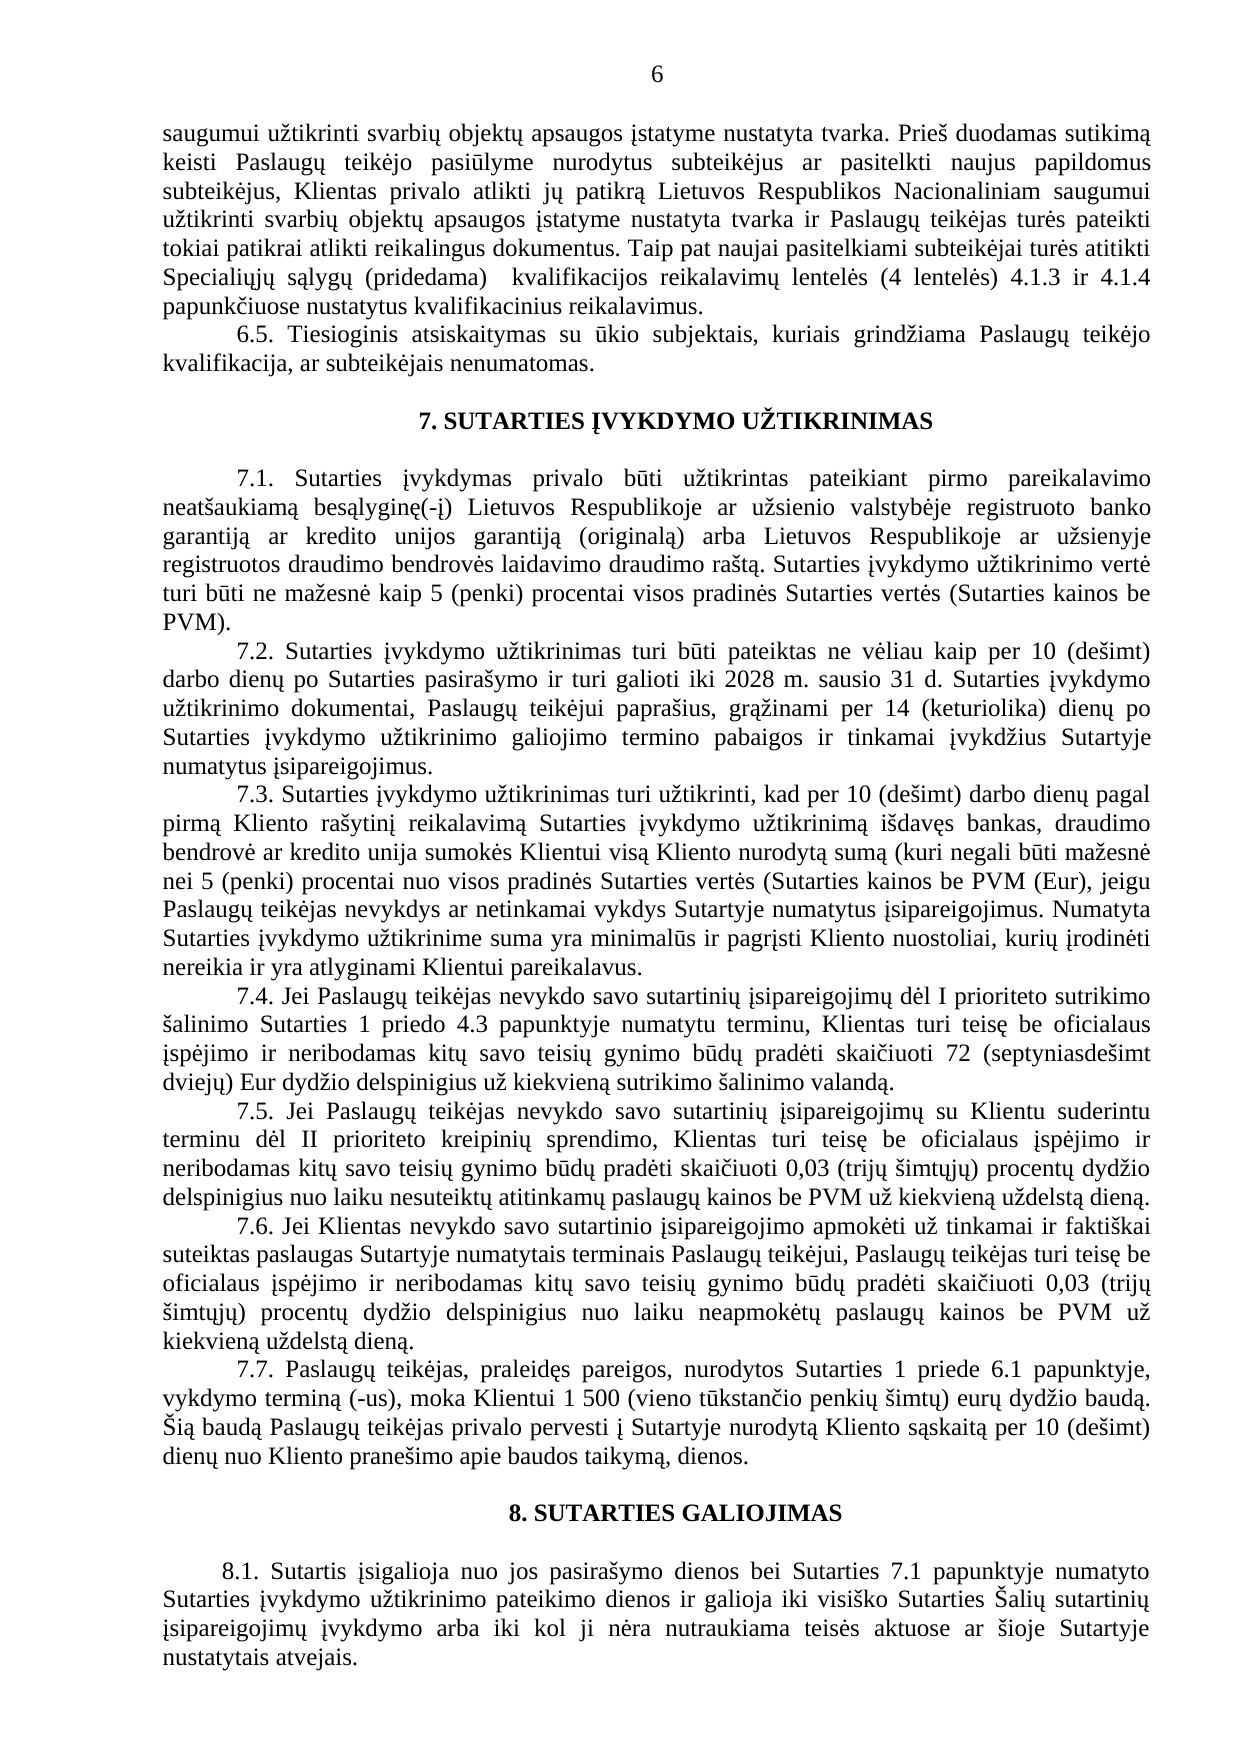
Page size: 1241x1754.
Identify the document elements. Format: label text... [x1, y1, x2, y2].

text 7.3. Sutarties įvykdymo užtikrinimas turi užtikrinti, kad per 10 (dešimt) darbo dienų pagal pirmą Kliento rašytinį reikalavimą Sutarties įvykdymo užtikrinimą išdavęs bankas, draudimo bendrovė ar kredito unija sumokės Klientui visą Kliento nurodytą sumą (kuri negali būti mažesnė nei 5 (penki) procentai nuo visos pradinės Sutarties vertės (Sutarties kainos be PVM (Eur), jeigu Paslaugų teikėjas nevykdys ar netinkamai vykdys Sutartyje numatytus įsipareigojimus. Numatyta Sutarties įvykdymo užtikrinime suma yra minimalūs ir pagrįsti Kliento nuostoliai, kurių įrodinėti nereikia ir yra atlyginami Klientui pareikalavus. [162, 779, 1152, 981]
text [162, 118, 1152, 319]
text 6.5. Tiesioginis atsiskaitymas su ūkio subjektais, kuriais grindžiama Paslaugų teikėjo kvalifikacija, ar subteikėjais nenumatomas. [162, 319, 1152, 377]
text 7.7. Paslaugų teikėjas, praleidęs pareigos, nurodytos Sutarties 1 priede 6.1 papunktyje, vykdymo terminą (-us), moka Klientui 1 500 (vieno tūkstančio penkių šimtų) eurų dydžio baudą. Šią baudą Paslaugų teikėjas privalo pervesti į Sutartyje nurodytą Kliento sąskaitą per 10 (dešimt) dienų nuo Kliento pranešimo apie baudos taikymą, dienos. [162, 1354, 1152, 1469]
text 7. SUTARTIES ĮVYKDYMO UŽTIKRINIMAS [200, 406, 1152, 434]
text 7.1. Sutarties įvykdymas privalo būti užtikrintas pateikiant pirmo pareikalavimo neatšaukiamą besąlyginę(-į) Lietuvos Respublikoje ar užsienio valstybėje registruoto banko garantiją ar kredito unijos garantiją (originalą) arba Lietuvos Respublikoje ar užsienyje registruotos draudimo bendrovės laidavimo draudimo raštą. Sutarties įvykdymo užtikrinimo vertė turi būti ne mažesnė kaip 5 (penki) procentai visos pradinės Sutarties vertės (Sutarties kainos be PVM). [162, 463, 1152, 636]
text 7.4. Jei Paslaugų teikėjas nevykdo savo sutartinių įsipareigojimų dėl I prioriteto sutrikimo šalinimo Sutarties 1 priedo 4.3 papunktyje numatytu terminu, Klientas turi teisę be oficialaus įspėjimo ir neribodamas kitų savo teisių gynimo būdų pradėti skaičiuoti 72 (septyniasdešimt dviejų) Eur dydžio delspinigius už kiekvieną sutrikimo šalinimo valandą. [162, 981, 1152, 1096]
text 7.2. Sutarties įvykdymo užtikrinimas turi būti pateiktas ne vėliau kaip per 10 (dešimt) darbo dienų po Sutarties pasirašymo ir turi galioti iki 2028 m. sausio 31 d. Sutarties įvykdymo užtikrinimo dokumentai, Paslaugų teikėjui paprašius, grąžinami per 14 (keturiolika) dienų po Sutarties įvykdymo užtikrinimo galiojimo termino pabaigos ir tinkamai įvykdžius Sutartyje numatytus įsipareigojimus. [162, 636, 1152, 779]
text 8.1. Sutartis įsigalioja nuo jos pasirašymo dienos bei Sutarties 7.1 papunktyje numatyto Sutarties įvykdymo užtikrinimo pateikimo dienos ir galioja iki visiško Sutarties Šalių sutartinių įsipareigojimų įvykdymo arba iki kol ji nėra nutraukiama teisės aktuose ar šioje Sutartyje nustatytais atvejais. [162, 1556, 1151, 1671]
text 7.6. Jei Klientas nevykdo savo sutartinio įsipareigojimo apmokėti už tinkamai ir faktiškai suteiktas paslaugas Sutartyje numatytais terminais Paslaugų teikėjui, Paslaugų teikėjas turi teisę be oficialaus įspėjimo ir neribodamas kitų savo teisių gynimo būdų pradėti skaičiuoti 0,03 (trijų šimtųjų) procentų dydžio delspinigius nuo laiku neapmokėtų paslaugų kainos be PVM už kiekvieną uždelstą dieną. [162, 1211, 1152, 1354]
text 7.5. Jei Paslaugų teikėjas nevykdo savo sutartinių įsipareigojimų su Klientu suderintu terminu dėl II prioriteto kreipinių sprendimo, Klientas turi teisę be oficialaus įspėjimo ir neribodamas kitų savo teisių gynimo būdų pradėti skaičiuoti 0,03 (trijų šimtųjų) procentų dydžio delspinigius nuo laiku nesuteiktų atitinkamų paslaugų kainos be PVM už kiekvieną uždelstą dieną. [162, 1096, 1152, 1211]
text 8. SUTARTIES GALIOJIMAS [200, 1498, 1151, 1527]
